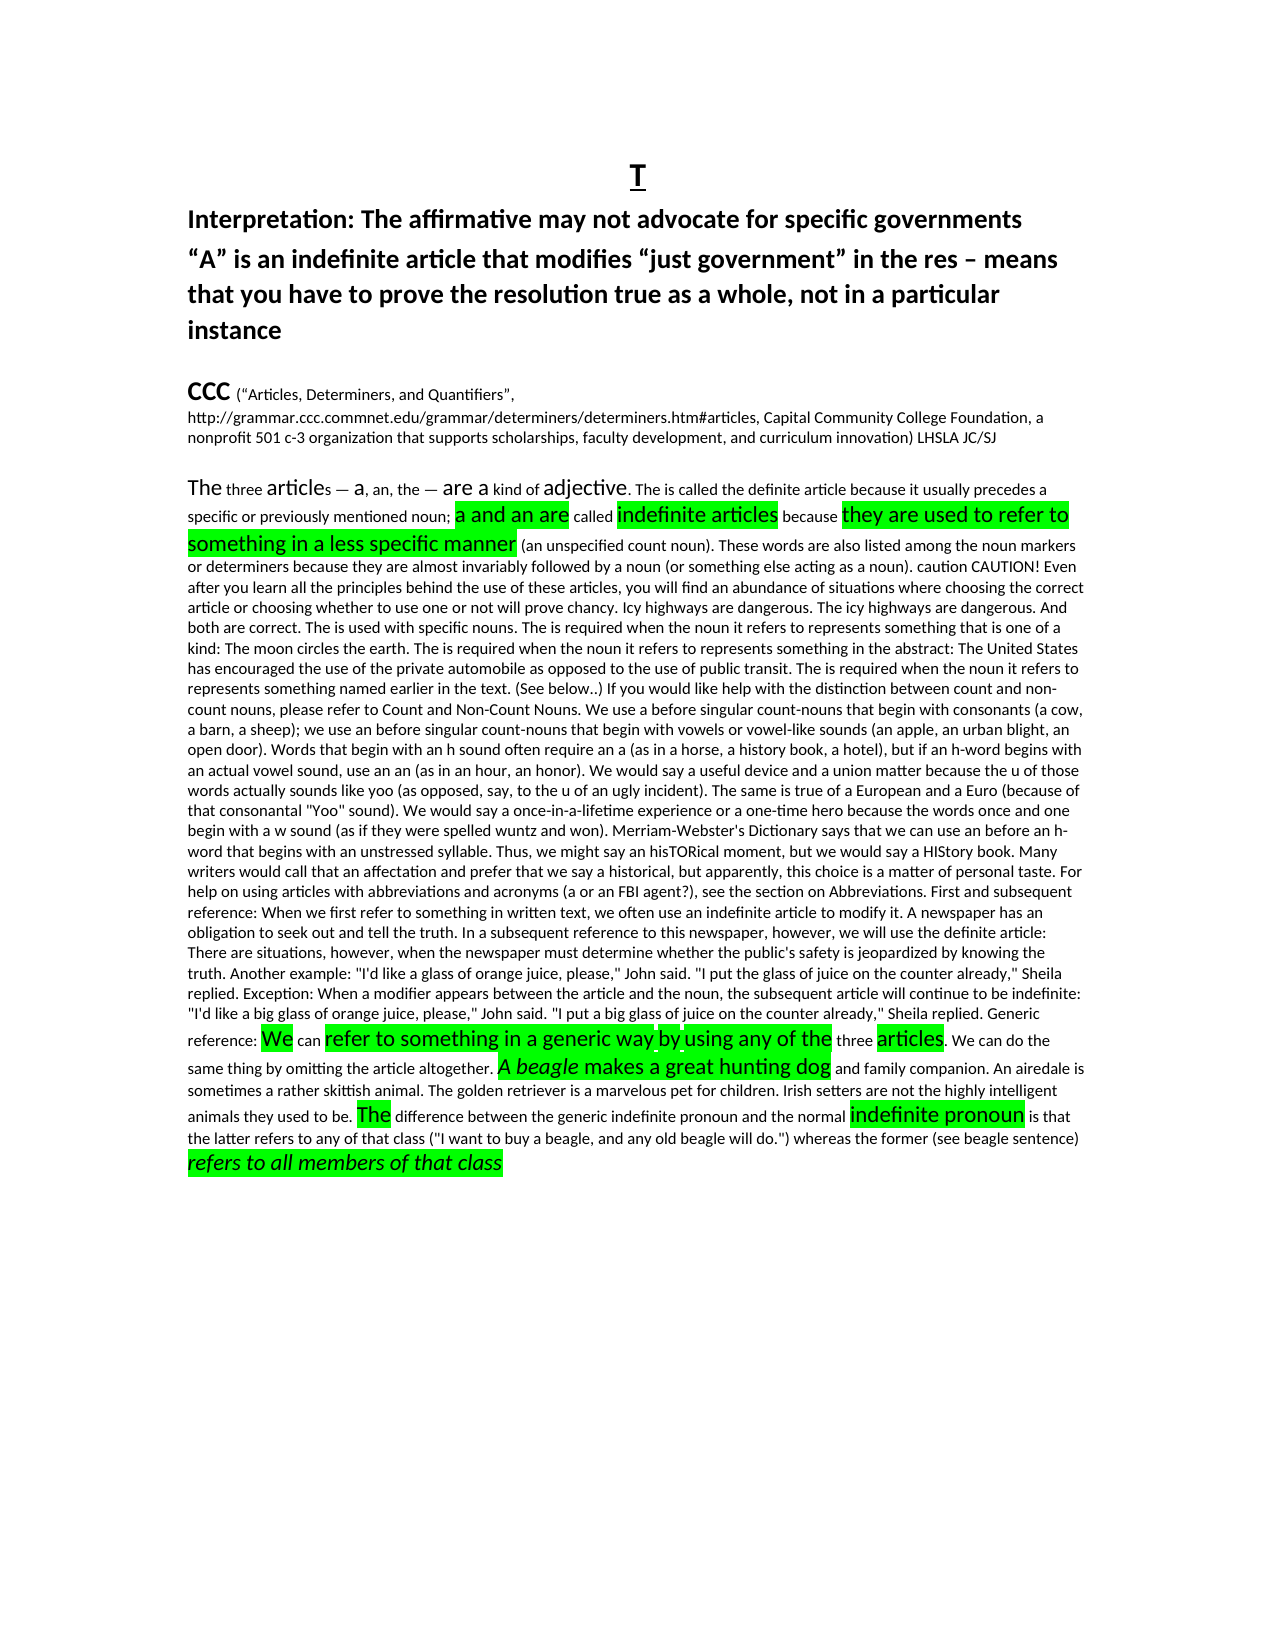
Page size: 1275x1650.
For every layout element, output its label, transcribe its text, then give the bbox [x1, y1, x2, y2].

subtitle Interpretation: The affirmative may not advocate for specific governments [187, 202, 1087, 235]
subtitle “A” is an indefinite article that modifies “just government” in the res – means that you have to prove the resolution true as a whole, not in a particular instance [187, 242, 1087, 346]
subtitle T [187, 154, 1087, 195]
text The three articles — a, an, the — are a kind of adjective. The is called the definite article because it usually precedes a specific or previously mentioned noun; a and an are called indefinite articles because they are used to refer to something in a less specific manner (an unspecified count noun). These words are also listed among the noun markers or determiners because they are almost invariably followed by a noun (or something else acting as a noun). caution CAUTION! Even after you learn all the principles behind the use of these articles, you will find an abundance of situations where choosing the correct article or choosing whether to use one or not will prove chancy. Icy highways are dangerous. The icy highways are dangerous. And both are correct. The is used with specific nouns. The is required when the noun it refers to represents something that is one of a kind: The moon circles the earth. The is required when the noun it refers to represents something in the abstract: The United States has encouraged the use of the private automobile as opposed to the use of public transit. The is required when the noun it refers to represents something named earlier in the text. (See below..) If you would like help with the distinction between count and non-count nouns, please refer to Count and Non-Count Nouns. We use a before singular count-nouns that begin with consonants (a cow, a barn, a sheep); we use an before singular count-nouns that begin with vowels or vowel-like sounds (an apple, an urban blight, an open door). Words that begin with an h sound often require an a (as in a horse, a history book, a hotel), but if an h-word begins with an actual vowel sound, use an an (as in an hour, an honor). We would say a useful device and a union matter because the u of those words actually sounds like yoo (as opposed, say, to the u of an ugly incident). The same is true of a European and a Euro (because of that consonantal "Yoo" sound). We would say a once-in-a-lifetime experience or a one-time hero because the words once and one begin with a w sound (as if they were spelled wuntz and won). Merriam-Webster's Dictionary says that we can use an before an h- word that begins with an unstressed syllable. Thus, we might say an hisTORical moment, but we would say a HIStory book. Many writers would call that an affectation and prefer that we say a historical, but apparently, this choice is a matter of personal taste. For help on using articles with abbreviations and acronyms (a or an FBI agent?), see the section on Abbreviations. First and subsequent reference: When we first refer to something in written text, we often use an indefinite article to modify it. A newspaper has an obligation to seek out and tell the truth. In a subsequent reference to this newspaper, however, we will use the definite article: There are situations, however, when the newspaper must determine whether the public's safety is jeopardized by knowing the truth. Another example: "I'd like a glass of orange juice, please," John said. "I put the glass of juice on the counter already," Sheila replied. Exception: When a modifier appears between the article and the noun, the subsequent article will continue to be indefinite: "I'd like a big glass of orange juice, please," John said. "I put a big glass of juice on the counter already," Sheila replied. Generic reference: We can refer to something in a generic way by using any of the three articles. We can do the same thing by omitting the article altogether. A beagle makes a great hunting dog and family companion. An airedale is sometimes a rather skittish animal. The golden retriever is a marvelous pet for children. Irish setters are not the highly intelligent animals they used to be. The difference between the generic indefinite pronoun and the normal indefinite pronoun is that the latter refers to any of that class ("I want to buy a beagle, and any old beagle will do.") whereas the former (see beagle sentence) refers to all members of that class [187, 473, 1087, 1177]
text CCC (“Articles, Determiners, and Quantifiers”, http://grammar.ccc.commnet.edu/grammar/determiners/determiners.htm#articles, Capital Community College Foundation, a nonprofit 501 c-3 organization that supports scholarships, faculty development, and curriculum innovation) LHSLA JC/SJ [187, 374, 1087, 448]
